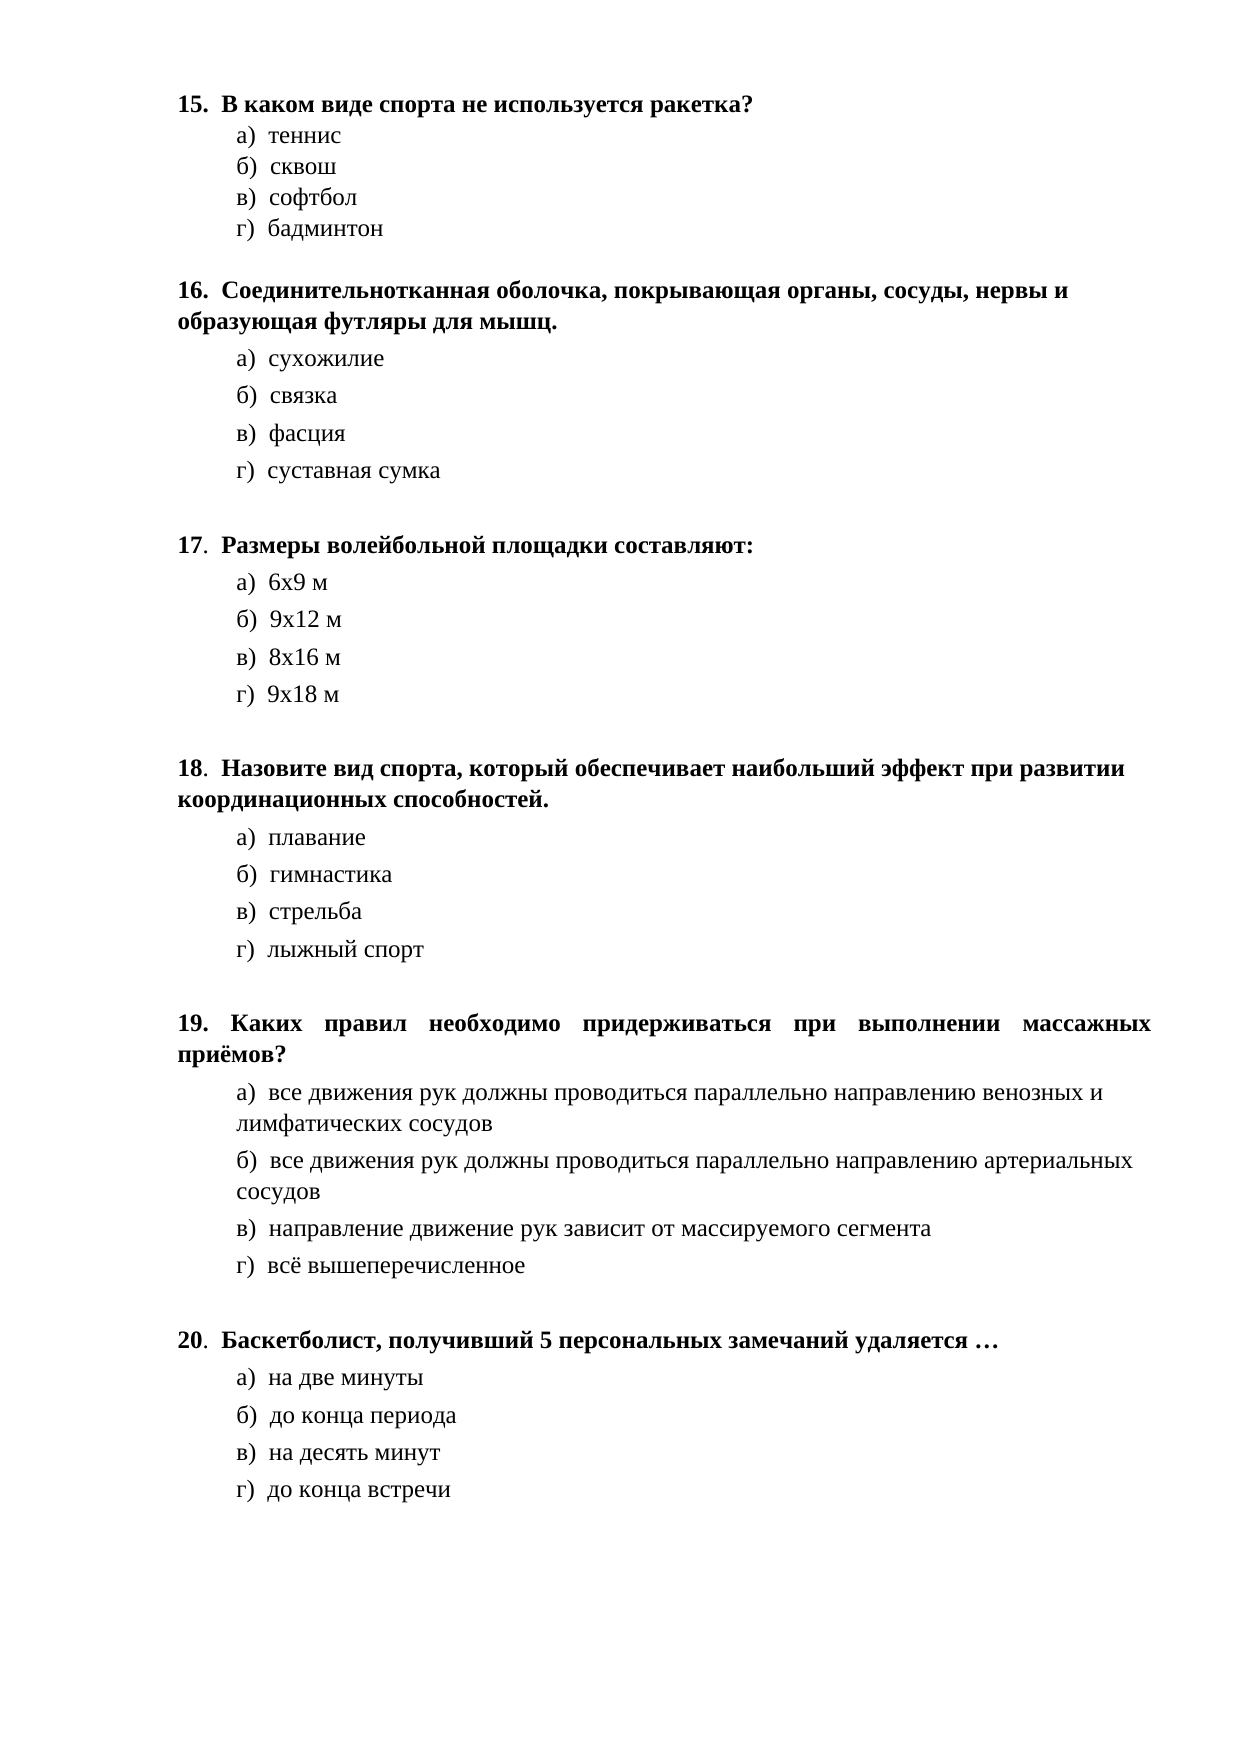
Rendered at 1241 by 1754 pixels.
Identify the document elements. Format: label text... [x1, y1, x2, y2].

text в) направление движение рук зависит от массируемого сегмента [236, 1213, 1152, 1242]
text г) суставная сумка [236, 455, 1152, 484]
text а) плавание [236, 822, 1152, 851]
text б) до конца периода [236, 1400, 1152, 1428]
text 16. Соединительнотканная оболочка, покрывающая органы, сосуды, нервы и образующая футляры для мышц. [177, 275, 1152, 335]
text в) 8х16 м [236, 642, 1152, 670]
text г) всё вышеперечисленное [236, 1251, 1152, 1279]
text а) теннис [236, 120, 1152, 148]
text б) все движения рук должны проводиться параллельно направлению артериальных сосудов [236, 1145, 1152, 1205]
text б) 9х12 м [236, 604, 1152, 633]
text 20. Баскетболист, получивший 5 персональных замечаний удаляется … [177, 1325, 1152, 1354]
text б) связка [236, 381, 1152, 409]
text в) фасция [236, 418, 1152, 447]
text г) до конца встречи [236, 1474, 1152, 1503]
text в) на десять минут [236, 1437, 1152, 1466]
text а) все движения рук должны проводиться параллельно направлению венозных и лимфатических сосудов [236, 1077, 1152, 1136]
text г) лыжный спорт [236, 934, 1152, 962]
text а) 6х9 м [236, 567, 1152, 596]
text г) 9х18 м [236, 679, 1152, 708]
text 17. Размеры волейбольной площадки составляют: [177, 530, 1152, 558]
text 19. Каких правил необходимо придерживаться при выполнении массажных приёмов? [177, 1008, 1152, 1068]
text г) бадминтон [236, 213, 1152, 242]
text 18. Назовите вид спорта, который обеспечивает наибольший эффект при развитии координационных способностей. [177, 753, 1152, 813]
text 15. В каком виде спорта не используется ракетка? [177, 89, 1152, 117]
text а) на две минуты [236, 1362, 1152, 1391]
text б) сквош [236, 151, 1152, 179]
text а) сухожилие [236, 343, 1152, 372]
text в) стрельба [236, 896, 1152, 925]
text в) софтбол [236, 182, 1152, 211]
text б) гимнастика [236, 859, 1152, 888]
